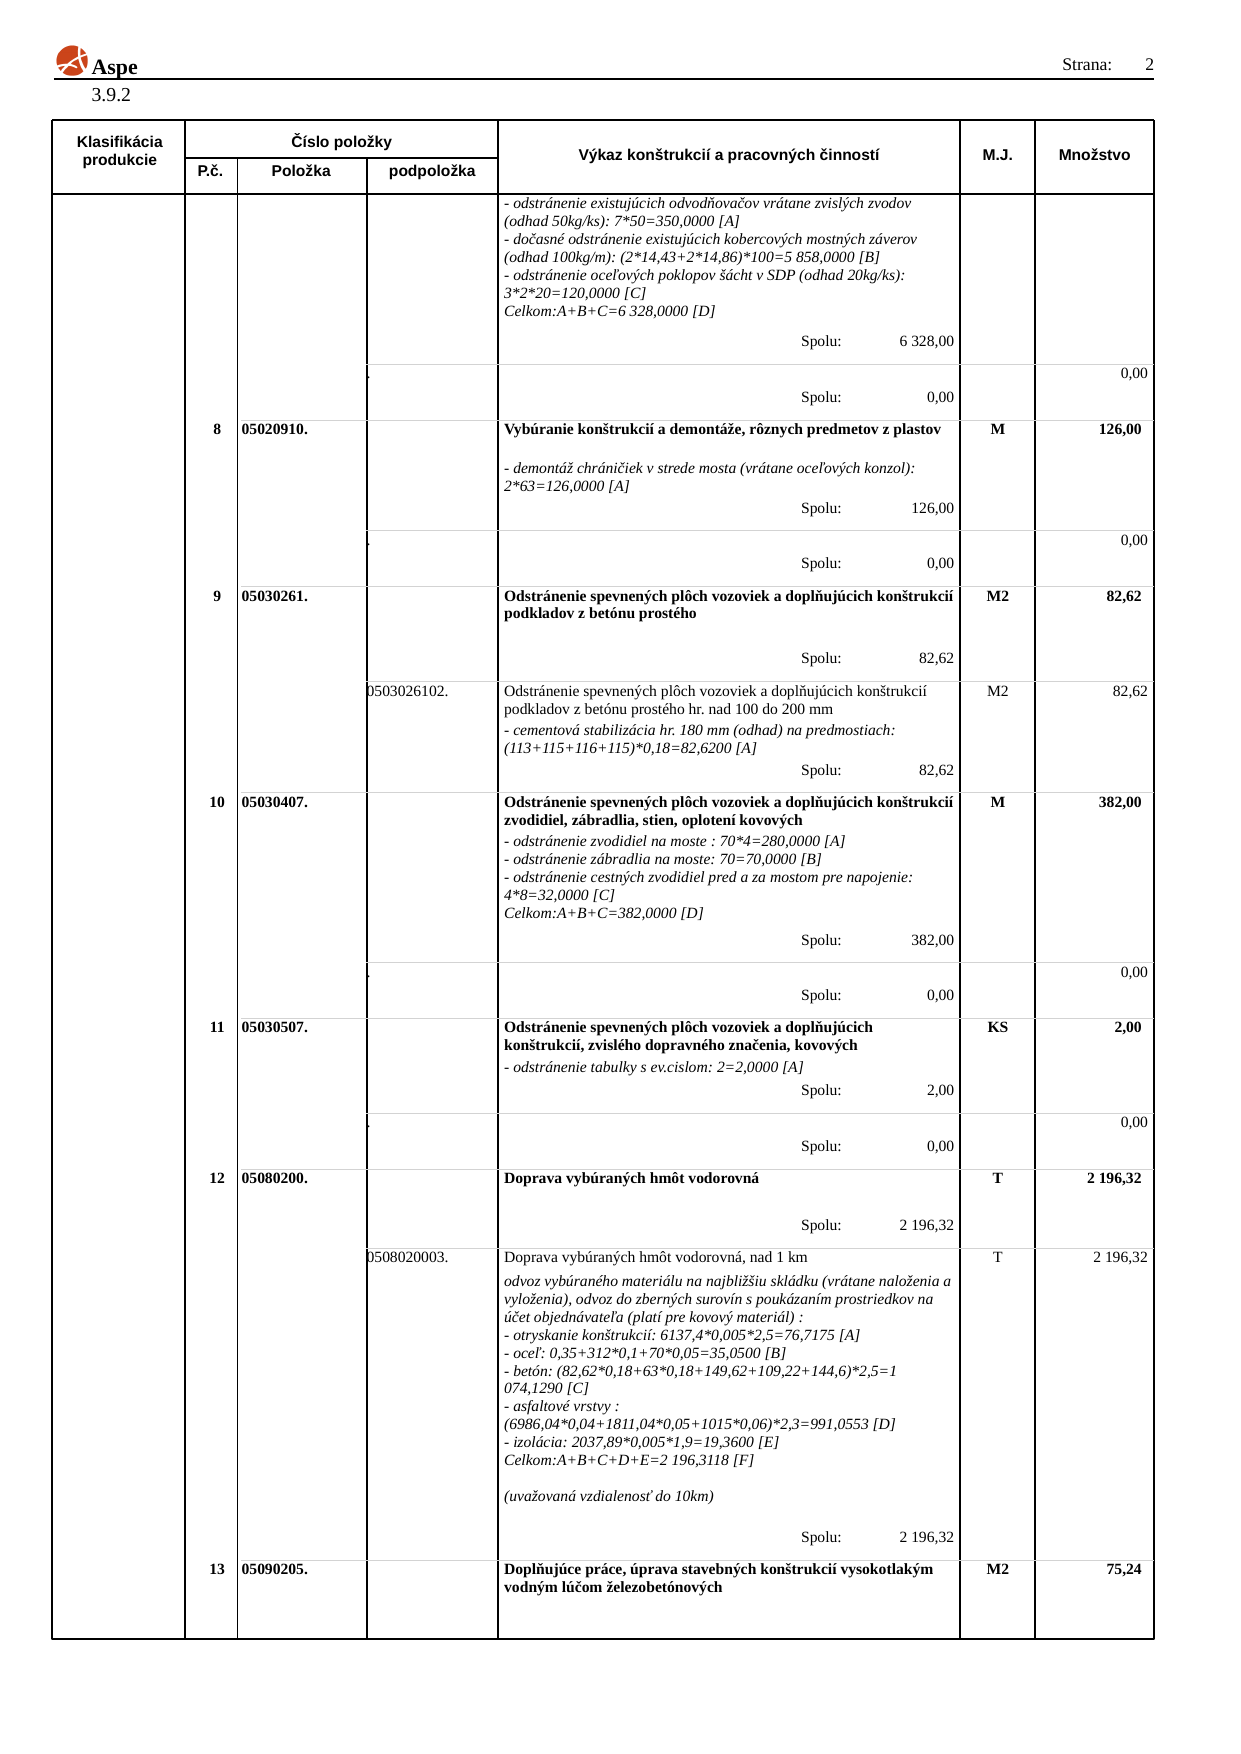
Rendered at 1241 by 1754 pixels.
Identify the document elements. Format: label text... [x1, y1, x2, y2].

text Odstránenie spevnených plôch vozoviek a doplňujúcich konštrukcií podkladov z betónu prostého [504, 586, 954, 622]
text Spolu: [791, 1081, 841, 1099]
text 0508020003. [366, 1248, 485, 1266]
text 3.9.2 [91, 83, 232, 106]
text Aspe [91, 54, 179, 79]
text - cementová stabilizácia hr. 180 mm (odhad) na predmostiach: (113+115+116+115)*0,18=82,6200 [A] [504, 721, 954, 757]
text 10 [191, 792, 238, 810]
text Množstvo [1041, 145, 1148, 163]
text 2,00 [841, 1081, 954, 1099]
text M2 [966, 682, 1029, 699]
text 05090205. [241, 1560, 360, 1578]
text 6 328,00 [841, 332, 954, 350]
text T [966, 1248, 1029, 1266]
text - odstránenie existujúcich odvodňovačov vrátane zvislých zvodov (odhad 50kg/ks): 7*50=350,0000 [A] [504, 194, 954, 230]
text 0,00 [841, 1137, 954, 1155]
text M.J. [966, 145, 1029, 163]
text 82,62 [841, 649, 954, 667]
text T [966, 1169, 1029, 1187]
text (uvažovaná vzdialenosť do 10km) [504, 1487, 954, 1505]
text 2 196,32 [841, 1528, 954, 1546]
text - betón: (82,62*0,18+63*0,18+149,62+109,22+144,6)*2,5=1 074,1290 [C] [504, 1361, 954, 1397]
text Odstránenie spevnených plôch vozoviek a doplňujúcich konštrukcií, zvislého dopravného značenia, kovových [504, 1018, 954, 1054]
text Spolu: [791, 554, 841, 572]
text Spolu: [791, 760, 841, 778]
text Spolu: [791, 498, 841, 516]
text 05080200. [241, 1169, 360, 1187]
text 9 [191, 586, 238, 604]
text . [366, 364, 485, 382]
text P.č. [191, 162, 229, 180]
text - demontáž chráničiek v strede mosta (vrátane oceľových konzol): 2*63=126,0000 [A] [504, 459, 954, 495]
text Doprava vybúraných hmôt vodorovná, nad 1 km [504, 1248, 954, 1266]
text 13 [191, 1560, 238, 1578]
text 82,62 [1041, 682, 1148, 699]
text - dočasné odstránenie existujúcich kobercových mostných záverov (odhad 100kg/m): (2*14,43+2*14,86)*100=5 858,0000 [B] [504, 230, 954, 266]
text . [366, 531, 485, 549]
text - odstránenie tabulky s ev.cislom: 2=2,0000 [A] [504, 1058, 954, 1076]
text odvoz vybúraného materiálu na najbližšiu skládku (vrátane naloženia a vyloženia), odvoz do zberných surovín s poukázaním prostriedkov na účet objednávateľa (platí pre kovový materiál) : [504, 1272, 954, 1326]
text - izolácia: 2037,89*0,005*1,9=19,3600 [E] [504, 1433, 954, 1451]
text 126,00 [841, 498, 954, 516]
text Odstránenie spevnených plôch vozoviek a doplňujúcich konštrukcií podkladov z betónu prostého hr. nad 100 do 200 mm [504, 682, 954, 717]
text 2 196,32 [1041, 1248, 1148, 1266]
text Položka [241, 162, 360, 180]
text Klasifikácia [60, 133, 179, 151]
text Výkaz konštrukcií a pracovných činností [504, 145, 954, 163]
text - odstránenie cestných zvodidiel pred a za mostom pre napojenie: 4*8=32,0000 [C] [504, 868, 954, 903]
text Spolu: [791, 930, 841, 948]
text 0,00 [841, 986, 954, 1004]
text 82,62 [1041, 586, 1141, 604]
text 05030507. [241, 1018, 360, 1036]
text - otryskanie konštrukcií: 6137,4*0,005*2,5=76,7175 [A] [504, 1326, 954, 1343]
text Spolu: [791, 1216, 841, 1234]
text 0,00 [1041, 364, 1148, 382]
text Číslo položky [191, 133, 491, 151]
text 2 196,32 [841, 1216, 954, 1234]
text 2,00 [1041, 1018, 1141, 1036]
text 0,00 [1041, 1113, 1148, 1131]
text 382,00 [841, 930, 954, 948]
text - odstránenie zábradlia na moste: 70=70,0000 [B] [504, 850, 954, 868]
text Celkom:A+B+C=6 328,0000 [D] [504, 302, 954, 319]
text Spolu: [791, 388, 841, 406]
text Spolu: [791, 649, 841, 667]
text 75,24 [1041, 1560, 1141, 1578]
text 12 [191, 1169, 238, 1187]
text podpoložka [373, 162, 491, 180]
text 382,00 [1041, 792, 1141, 810]
text 82,62 [841, 760, 954, 778]
text . [366, 962, 485, 980]
text 11 [191, 1018, 238, 1036]
text 05030261. [241, 586, 360, 604]
text - asfaltové vrstvy : (6986,04*0,04+1811,04*0,05+1015*0,06)*2,3=991,0553 [D] [504, 1397, 954, 1433]
text . [366, 1113, 485, 1131]
text - oceľ: 0,35+312*0,1+70*0,05=35,0500 [B] [504, 1343, 954, 1361]
text Strana: [1041, 54, 1112, 74]
text 0,00 [841, 388, 954, 406]
text M2 [966, 1560, 1029, 1578]
text M2 [966, 586, 1029, 604]
text 2 196,32 [1041, 1169, 1141, 1187]
text Celkom:A+B+C=382,0000 [D] [504, 903, 954, 921]
text 05030407. [241, 792, 360, 810]
text 0,00 [1041, 531, 1148, 549]
text Spolu: [791, 986, 841, 1004]
text 0,00 [1041, 962, 1148, 980]
picture [56, 45, 88, 76]
text 05020910. [241, 420, 360, 438]
text Vybúranie konštrukcií a demontáže, rôznych predmetov z plastov [504, 420, 954, 438]
text 0,00 [841, 554, 954, 572]
text Spolu: [791, 1137, 841, 1155]
text Doprava vybúraných hmôt vodorovná [504, 1169, 954, 1187]
text M [966, 792, 1029, 810]
text 0503026102. [366, 682, 485, 699]
text 2 [1116, 54, 1154, 74]
text 126,00 [1041, 420, 1141, 438]
text - odstránenie zvodidiel na moste : 70*4=280,0000 [A] [504, 832, 954, 850]
text KS [966, 1018, 1029, 1036]
text Celkom:A+B+C+D+E=2 196,3118 [F] [504, 1451, 954, 1469]
text Doplňujúce práce, úprava stavebných konštrukcií vysokotlakým vodným lúčom železobetónových [504, 1560, 954, 1596]
text Odstránenie spevnených plôch vozoviek a doplňujúcich konštrukcií zvodidiel, zábradlia, stien, oplotení kovových [504, 792, 954, 828]
text Spolu: [791, 332, 841, 350]
text M [966, 420, 1029, 438]
text 8 [191, 420, 238, 438]
text produkcie [60, 151, 179, 169]
text Spolu: [791, 1528, 841, 1546]
text - odstránenie oceľových poklopov šácht v SDP (odhad 20kg/ks): 3*2*20=120,0000 [C] [504, 266, 954, 302]
